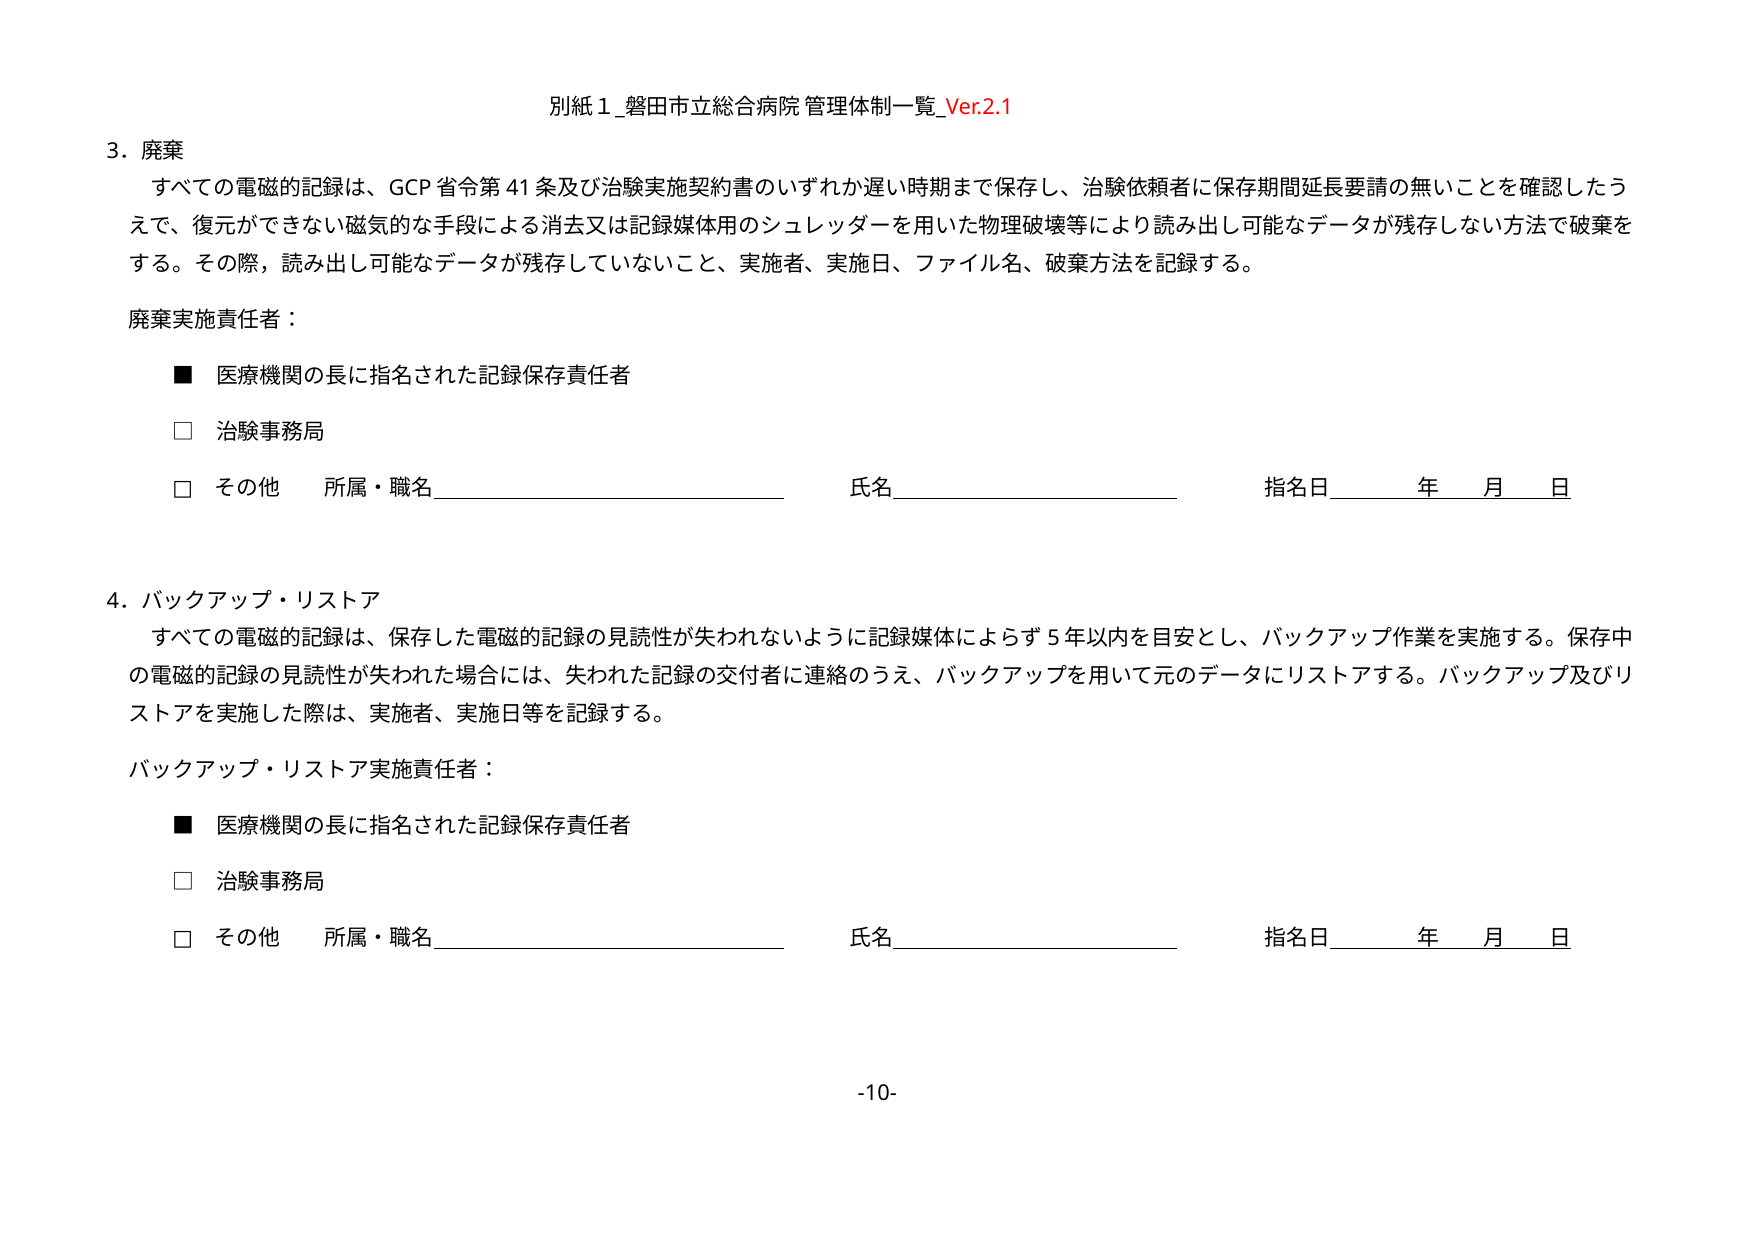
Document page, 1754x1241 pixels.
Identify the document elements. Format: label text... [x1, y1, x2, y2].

text □ その他 所属・職名 氏名 指名日 年 月 日 [106, 918, 1648, 955]
text 廃棄実施責任者： [106, 299, 1648, 336]
text ■ 医療機関の長に指名された記録保存責任者 [106, 805, 1648, 843]
text □ 治験事務局 [106, 861, 1648, 899]
text すべての電磁的記録は、保存した電磁的記録の見読性が失われないように記録媒体によらず5年以内を目安とし、バックアップ作業を実施する。保存中の電磁的記録の見読性が失われた場合には、失われた記録の交付者に連絡のうえ、バックアップを用いて元のデータにリストアする。バックアップ及びリストアを実施した際は、実施者、実施日等を記録する。 [106, 618, 1648, 730]
text □ 治験事務局 [106, 411, 1648, 449]
text □ その他 所属・職名 氏名 指名日 年 月 日 [106, 468, 1648, 505]
text ■ 医療機関の長に指名された記録保存責任者 [106, 355, 1648, 393]
text すべての電磁的記録は、GCP省令第41条及び治験実施契約書のいずれか遅い時期まで保存し、治験依頼者に保存期間延長要請の無いことを確認したうえで、復元ができない磁気的な手段による消去又は記録媒体用のシュレッダーを用いた物理破壊等により読み出し可能なデータが残存しない方法で破棄をする。その際，読み出し可能なデータが残存していないこと、実施者、実施日、ファイル名、破棄方法を記録する。 [128, 168, 1648, 280]
text バックアップ・リストア実施責任者： [106, 749, 1648, 786]
text 4．バックアップ・リストア [106, 580, 1648, 618]
text 3．廃棄 [106, 130, 1648, 168]
